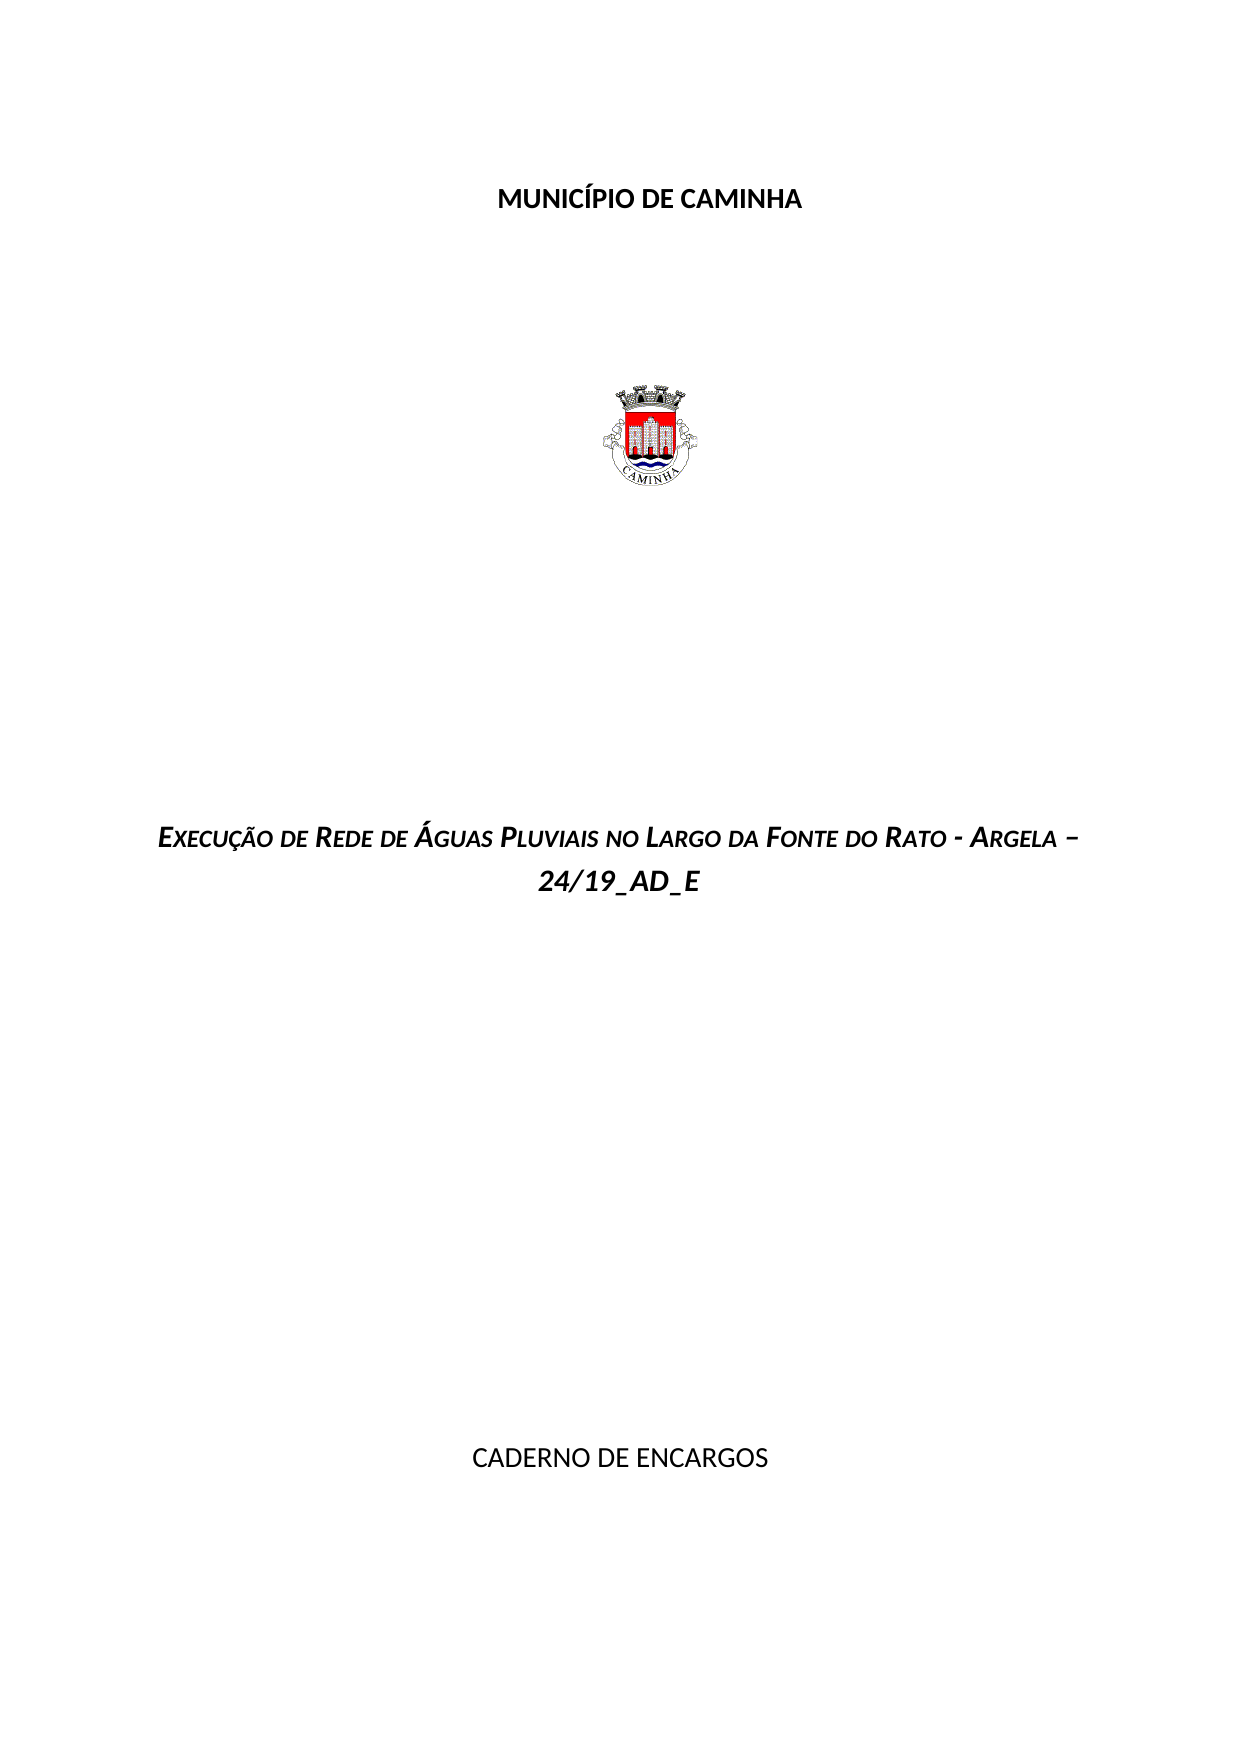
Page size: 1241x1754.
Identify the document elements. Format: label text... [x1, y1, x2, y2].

text CADERNO DE ENCARGOS [177, 1439, 1063, 1508]
text Execução de Rede de Águas Pluviais no Largo da Fonte do Rato - Argela – 24/19_AD_E [148, 817, 1093, 899]
picture [602, 385, 698, 486]
text MUNICÍPIO DE CAMINHA [177, 181, 1122, 216]
